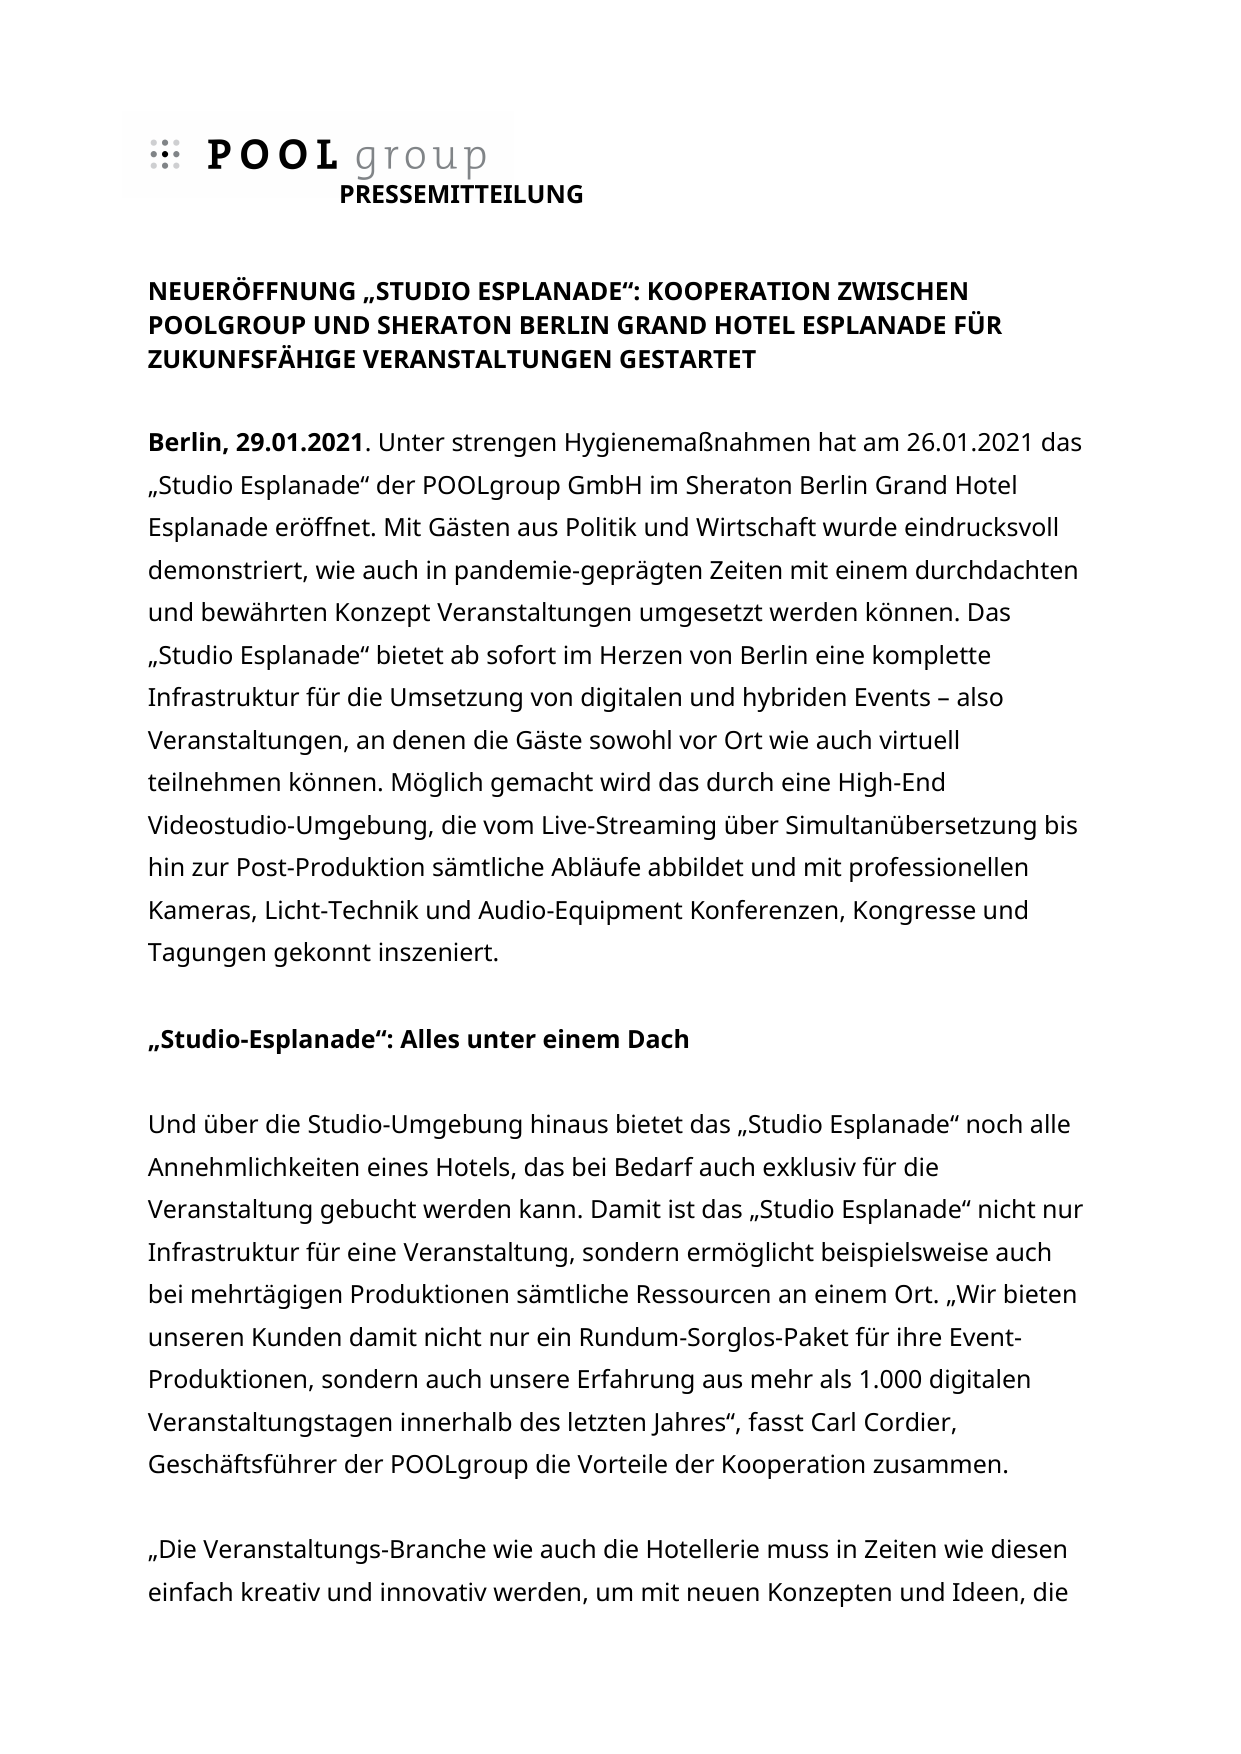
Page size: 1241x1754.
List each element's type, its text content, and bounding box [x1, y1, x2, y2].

text Und über die Studio-Umgebung hinaus bietet das „Studio Esplanade“ noch alle Annehmlichkeiten eines Hotels, das bei Bedarf auch exklusiv für die Veranstaltung gebucht werden kann. Damit ist das „Studio Esplanade“ nicht nur Infrastruktur für eine Veranstaltung, sondern ermöglicht beispielsweise auch bei mehrtägigen Produktionen sämtliche Ressourcen an einem Ort. „Wir bieten unseren Kunden damit nicht nur ein Rundum-Sorglos-Paket für ihre Event-Produktionen, sondern auch unsere Erfahrung aus mehr als 1.000 digitalen Veranstaltungstagen innerhalb des letzten Jahres“, fasst Carl Cordier, Geschäftsführer der POOLgroup die Vorteile der Kooperation zusammen. [148, 1107, 1092, 1481]
picture [122, 111, 514, 198]
text „Studio-Esplanade“: Alles unter einem Dach [148, 1022, 1092, 1056]
text Berlin, 29.01.2021. Unter strengen Hygienemaßnahmen hat am 26.01.2021 das „Studio Esplanade“ der POOLgroup GmbH im Sheraton Berlin Grand Hotel Esplanade eröffnet. Mit Gästen aus Politik und Wirtschaft wurde eindrucksvoll demonstriert, wie auch in pandemie-geprägten Zeiten mit einem durchdachten und bewährten Konzept Veranstaltungen umgesetzt werden können. Das „Studio Esplanade“ bietet ab sofort im Herzen von Berlin eine komplette Infrastruktur für die Umsetzung von digitalen und hybriden Events – also Veranstaltungen, an denen die Gäste sowohl vor Ort wie auch virtuell teilnehmen können. Möglich gemacht wird das durch eine High-End Videostudio-Umgebung, die vom Live-Streaming über Simultanübersetzung bis hin zur Post-Produktion sämtliche Abläufe abbildet und mit professionellen Kameras, Licht-Technik und Audio-Equipment Konferenzen, Kongresse und Tagungen gekonnt inszeniert. [148, 425, 1092, 969]
text NEUERÖFFNUNG „STUDIO ESPLANADE“: KOOPERATION ZWISCHEN POOLGROUP UND SHERATON BERLIN GRAND HOTEL ESPLANADE FÜR ZUKUNFSFÄHIGE VERANSTALTUNGEN GESTARTET [148, 273, 1092, 375]
picture [469, 188, 479, 198]
